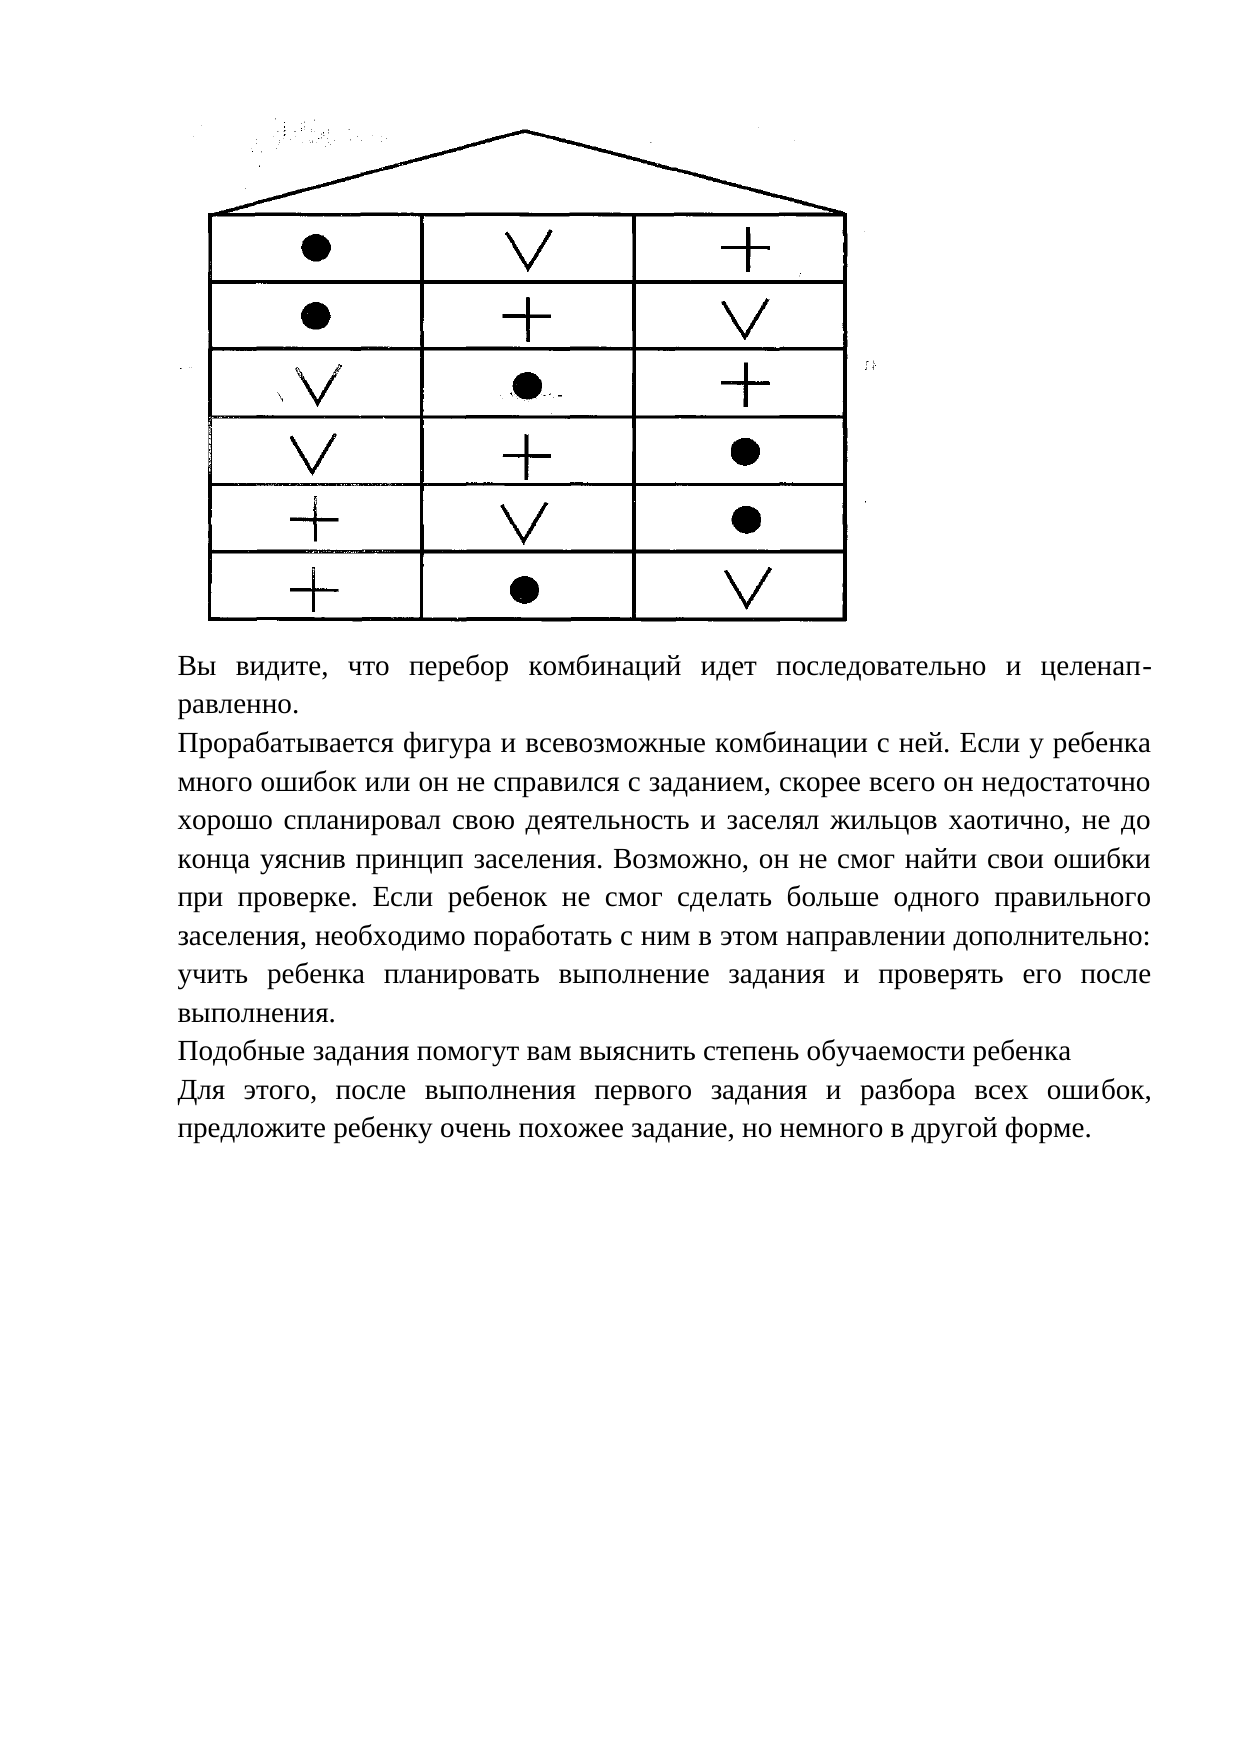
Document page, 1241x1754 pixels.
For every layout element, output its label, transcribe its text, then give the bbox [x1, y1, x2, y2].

picture [177, 118, 881, 644]
text Прорабатывается фигура и всевозможные комбинации с ней. Если у ребенка много ошибок или он не справился с заданием, скорее всего он недостаточно хорошо спланировал свою деятельность и заселял жильцов хаотично, не до конца уяснив принцип заселения. Возможно, он не смог найти свои ошибки при проверке. Если ребенок не смог сделать больше одного правильного заселения, необходимо поработать с ним в этом направлении дополнительно: учить ребенка планировать выполнение задания и проверять его после выполнения. [177, 725, 1152, 1028]
text Вы видите, что перебор комбинаций идет последовательно и целенаправленно. [177, 648, 1152, 720]
text Для этого, после выполнения первого задания и разбора всех ошибок, предложите ребенку очень похожее задание, но немного в другой форме. [177, 1072, 1152, 1144]
text Подобные задания помогут вам выяснить степень обучаемости ребенка [177, 1033, 1152, 1067]
